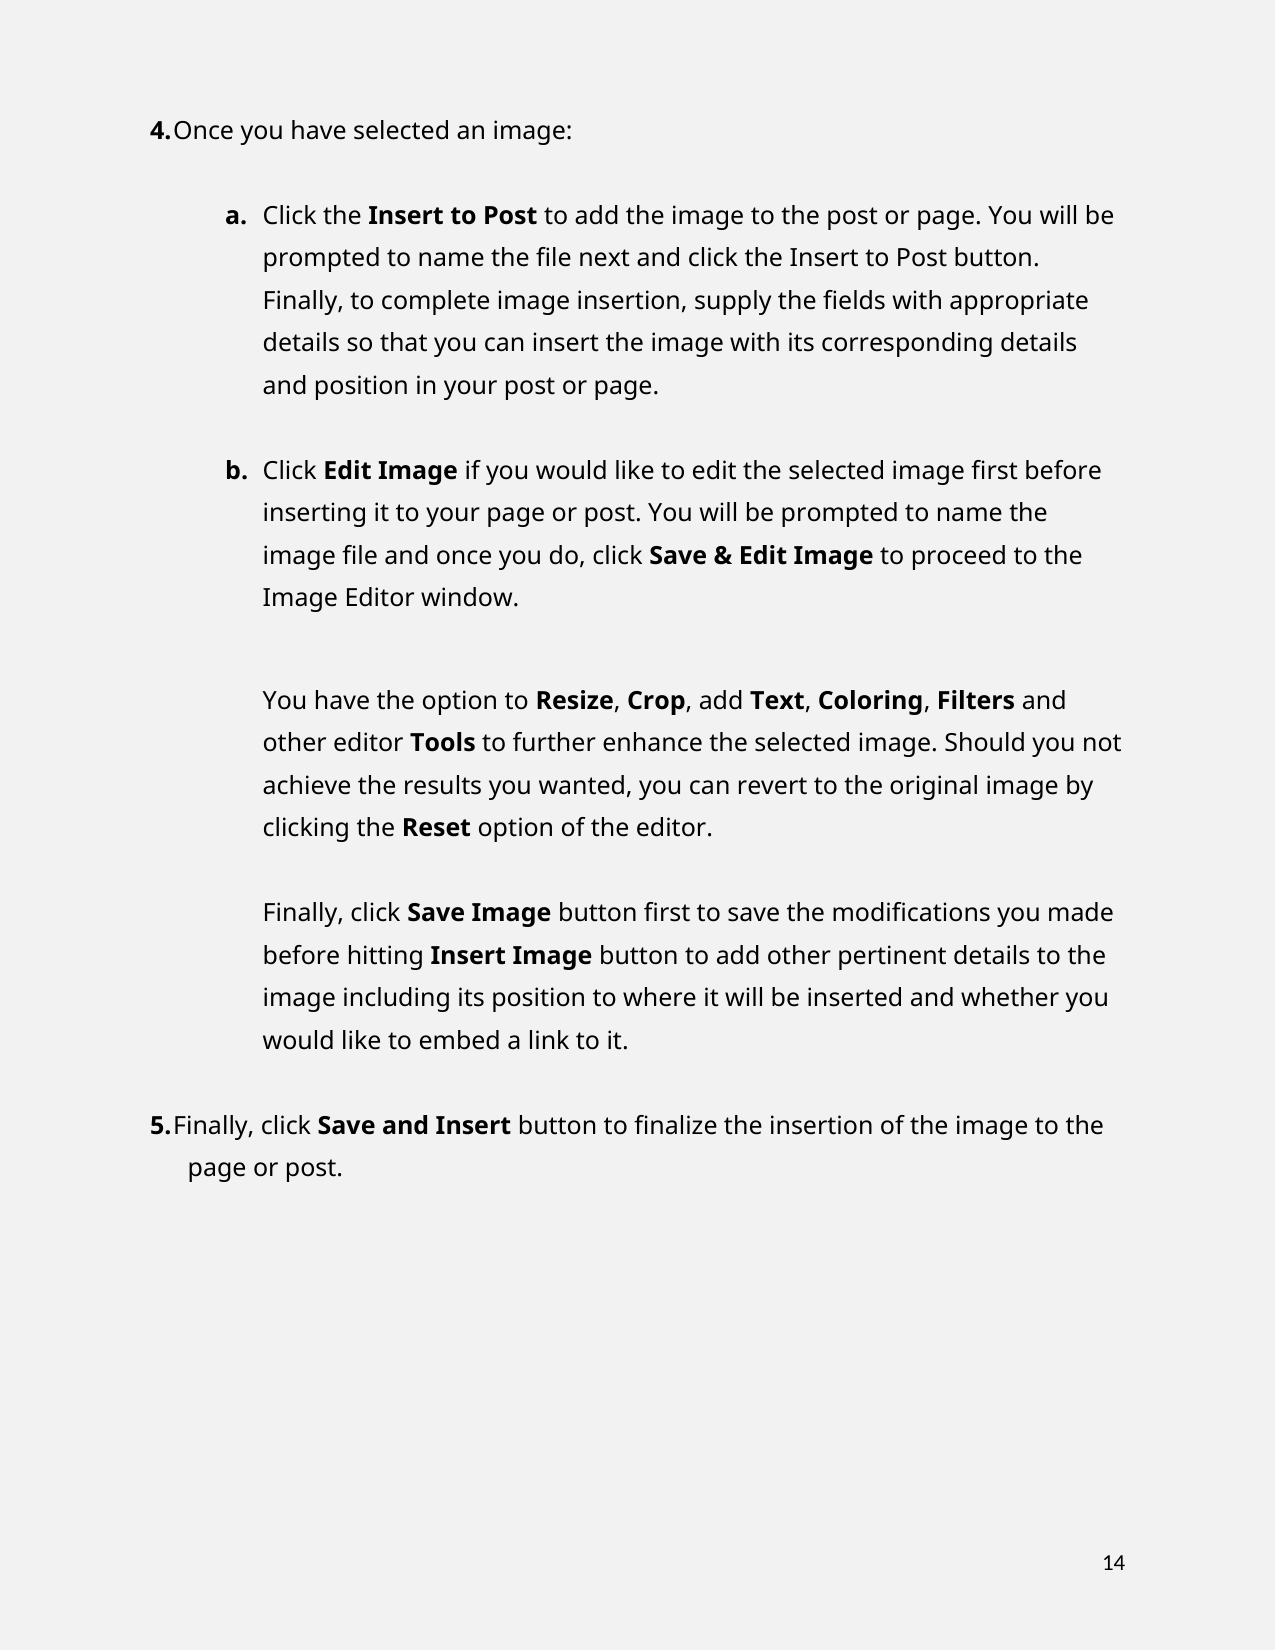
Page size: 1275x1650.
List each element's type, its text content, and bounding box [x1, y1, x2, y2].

text You have the option to Resize, Crop, add Text, Coloring, Filters and other editor Tools to further enhance the selected image. Should you not achieve the results you wanted, you can revert to the original image by clicking the Reset option of the editor. [262, 682, 1125, 844]
text Finally, click Save Image button first to save the modifications you made before hitting Insert Image button to add other pertinent details to the image including its position to where it will be inserted and whether you would like to embed a link to it. [262, 895, 1125, 1057]
list Click the Insert to Post to add the image to the post or page. You will be prompted to name the file next and click the Insert to Post button. Finally, to complete image insertion, supply the fields with appropriate details so that you can insert the image with its corresponding details and position in your post or page. [225, 197, 1125, 402]
list Finally, click Save and Insert button to finalize the insertion of the image to the page or post. [150, 1107, 1125, 1184]
list Once you have selected an image: [150, 112, 1125, 147]
list Click Edit Image if you would like to edit the selected image first before inserting it to your page or post. You will be prompted to name the image file and once you do, click Save & Edit Image to proceed to the Image Editor window. [225, 452, 1125, 614]
